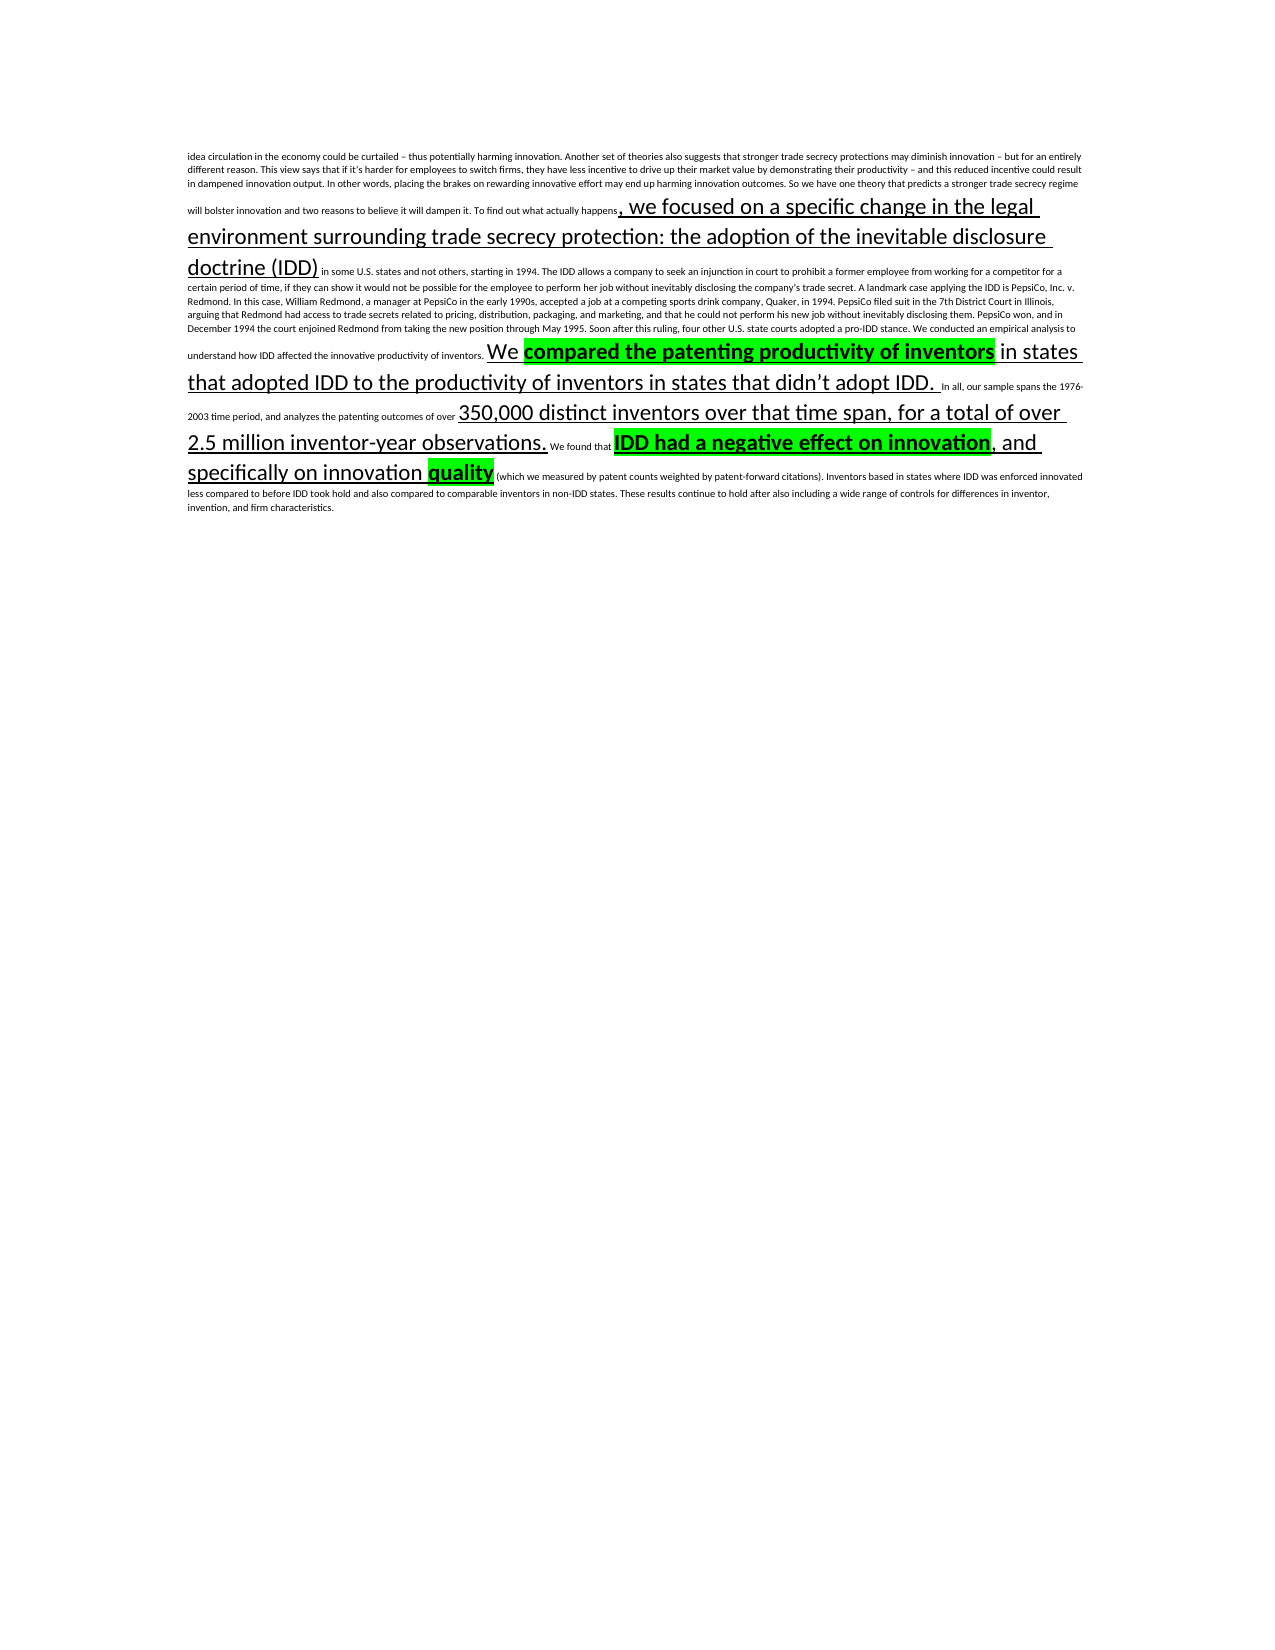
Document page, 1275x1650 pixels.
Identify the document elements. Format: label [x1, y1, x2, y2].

text [187, 150, 1087, 513]
